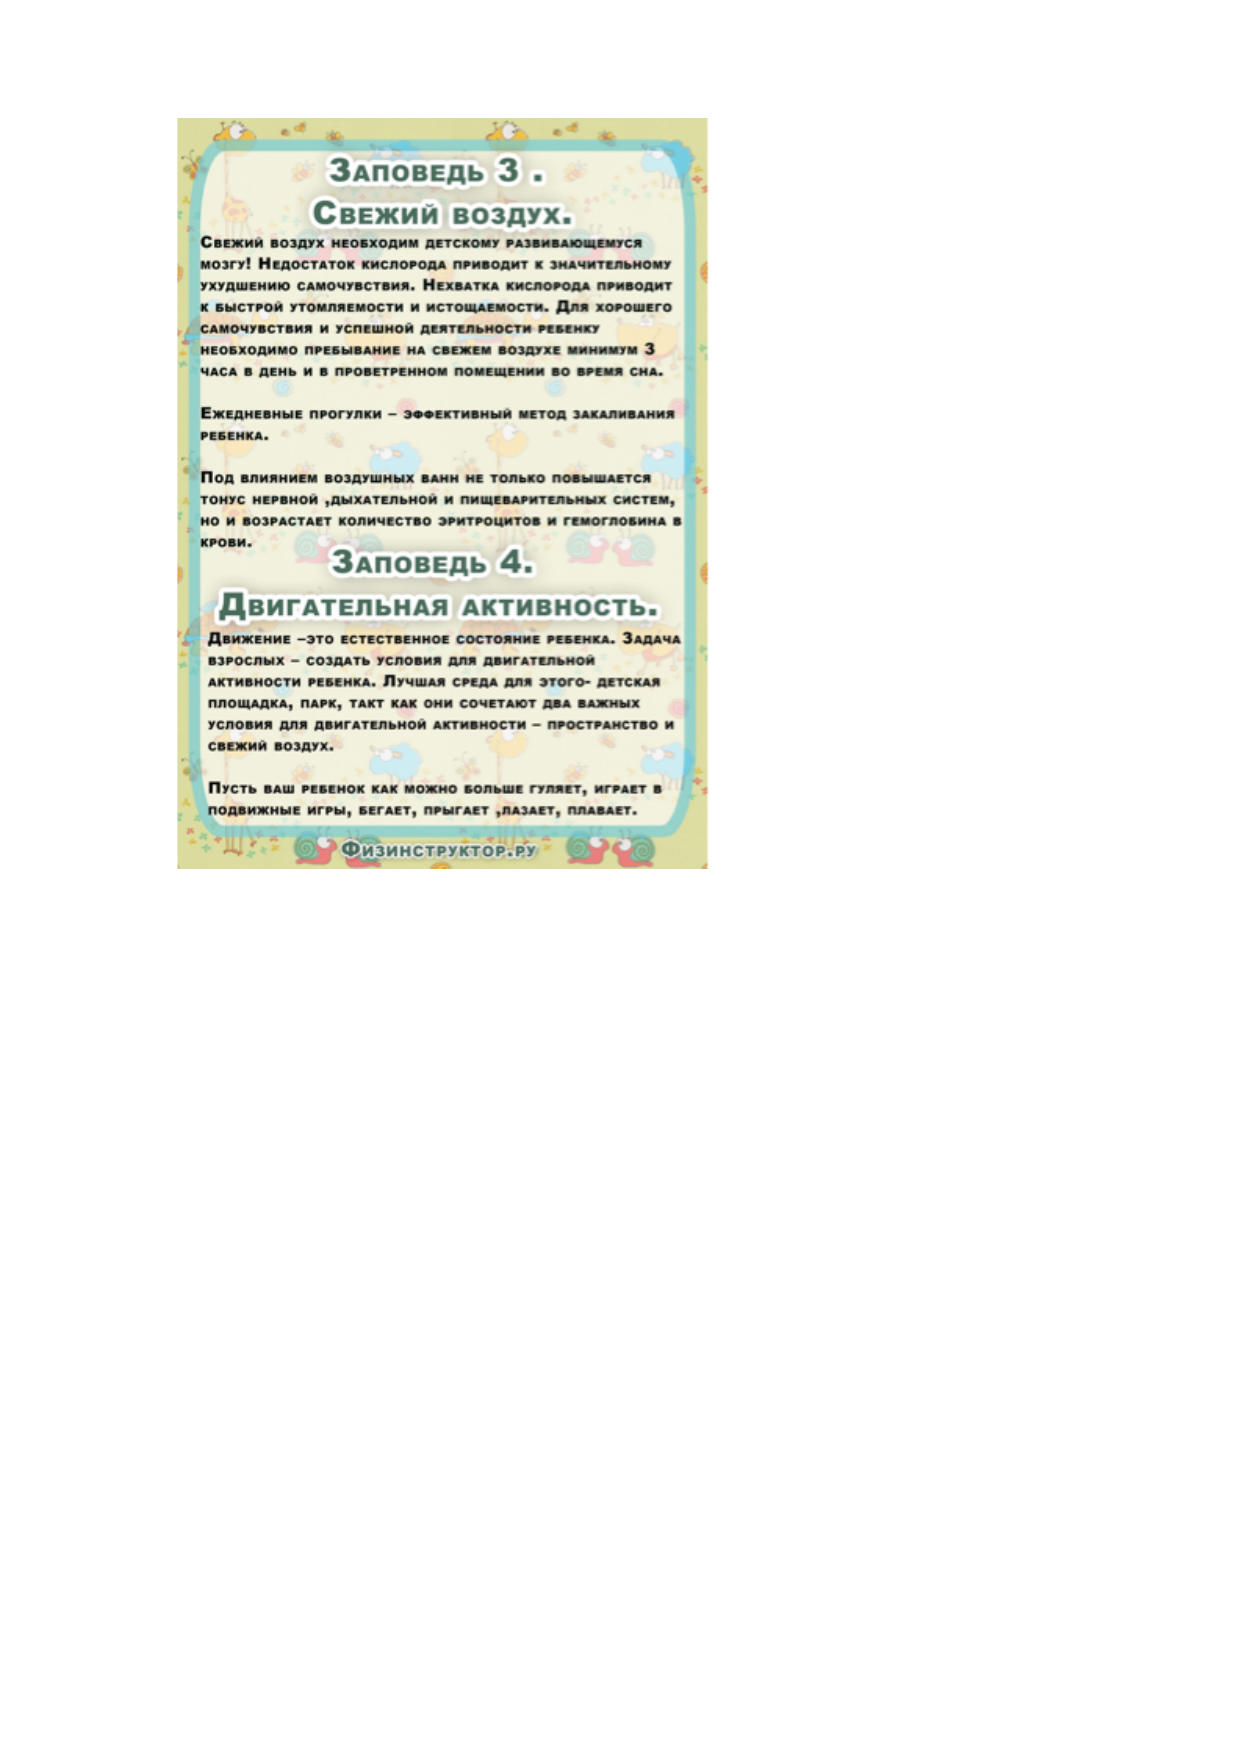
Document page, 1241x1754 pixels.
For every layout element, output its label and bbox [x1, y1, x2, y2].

picture [177, 118, 709, 869]
